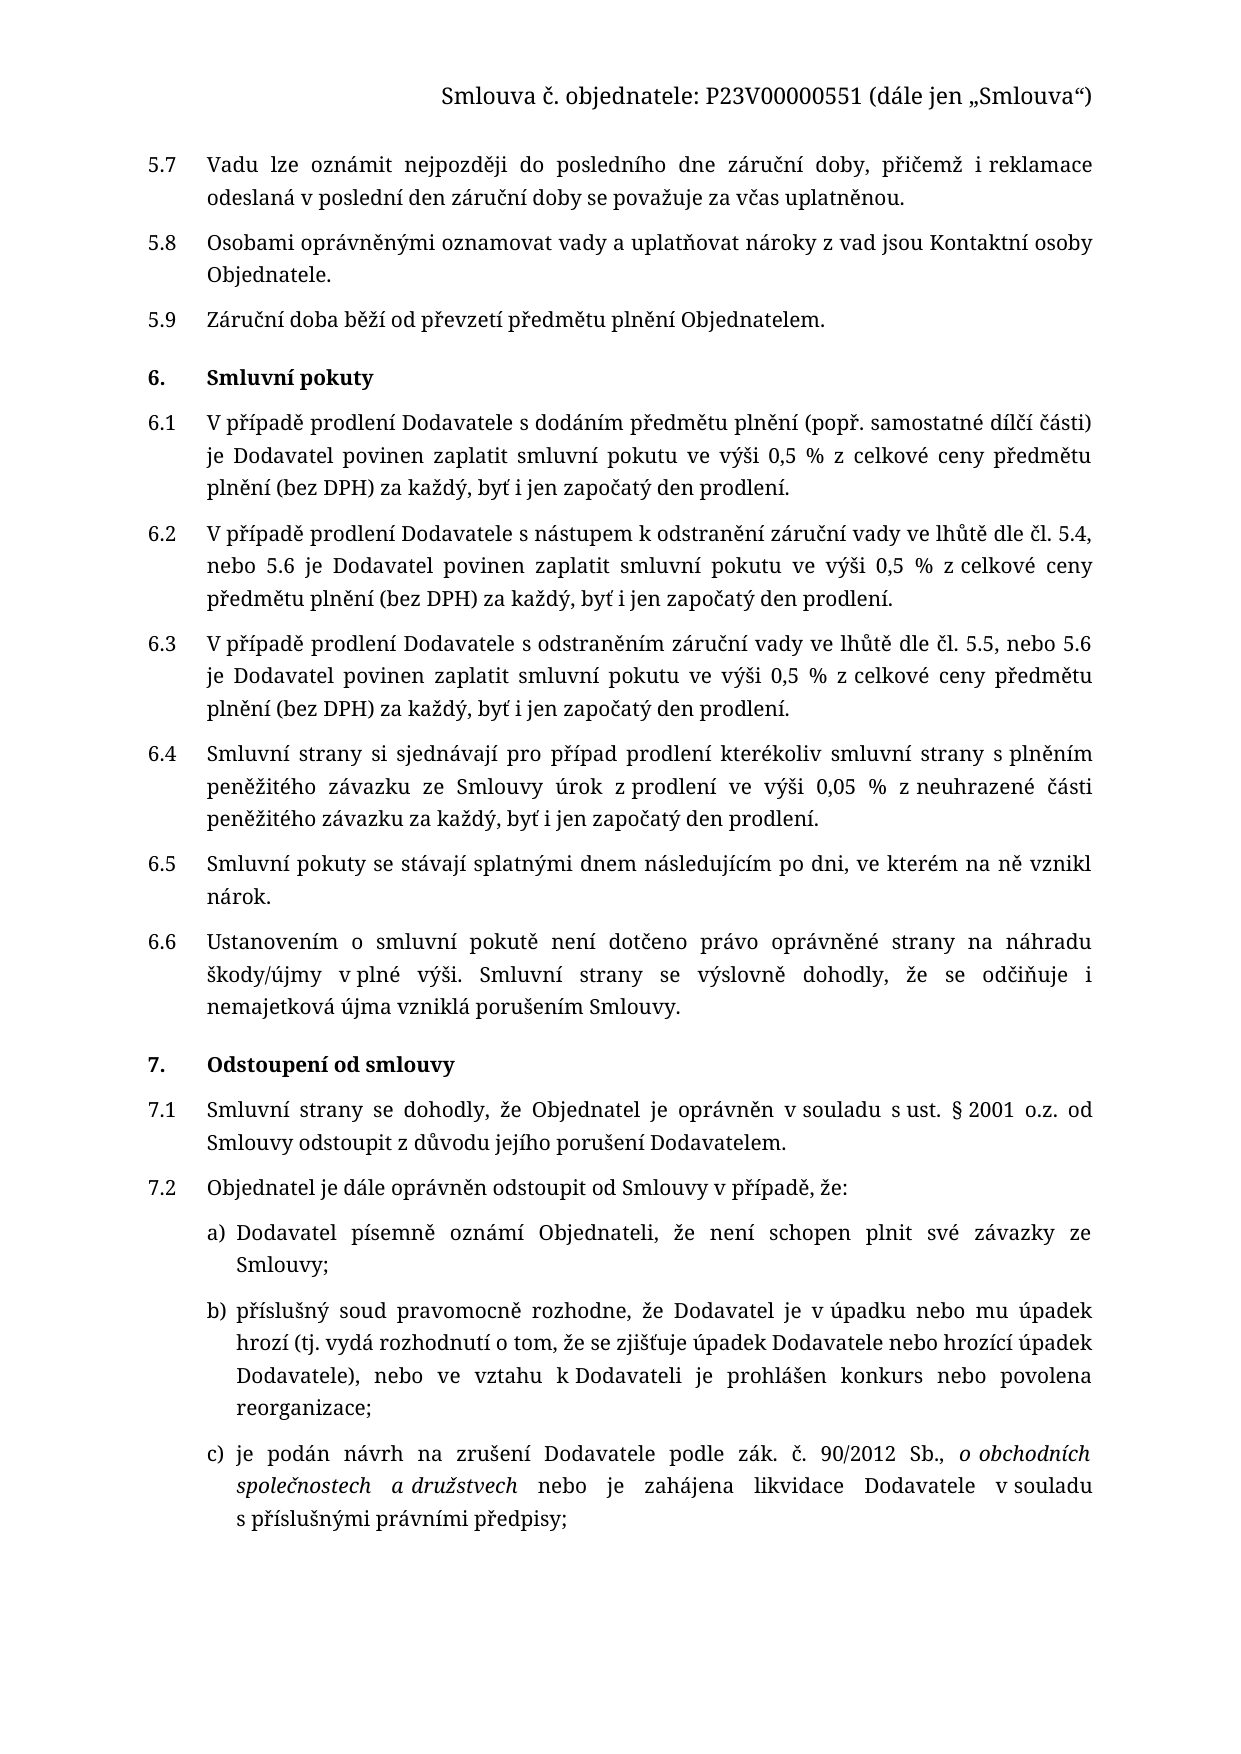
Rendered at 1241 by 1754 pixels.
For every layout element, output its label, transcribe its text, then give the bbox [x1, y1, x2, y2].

list Smluvní pokuty [148, 363, 1093, 392]
list V případě prodlení Dodavatele s nástupem k odstranění záruční vady ve lhůtě dle čl. 5.4, nebo 5.6 je Dodavatel povinen zaplatit smluvní pokutu ve výši 0,5 % z celkové ceny předmětu plnění (bez DPH) za každý, byť i jen započatý den prodlení. [148, 519, 1093, 612]
list Odstoupení od smlouvy [148, 1050, 1093, 1078]
list Vadu lze oznámit nejpozději do posledního dne záruční doby, přičemž i reklamace odeslaná v poslední den záruční doby se považuje za včas uplatněnou. [148, 150, 1093, 211]
list Smluvní pokuty se stávají splatnými dnem následujícím po dni, ve kterém na ně vznikl nárok. [148, 849, 1093, 911]
list V případě prodlení Dodavatele s dodáním předmětu plnění (popř. samostatné dílčí části) je Dodavatel povinen zaplatit smluvní pokutu ve výši 0,5 % z celkové ceny předmětu plnění (bez DPH) za každý, byť i jen započatý den prodlení. [148, 408, 1093, 502]
list Ustanovením o smluvní pokutě není dotčeno právo oprávněné strany na náhradu škody/újmy v plné výši. Smluvní strany se výslovně dohodly, že se odčiňuje i nemajetková újma vzniklá porušením Smlouvy. [148, 927, 1093, 1021]
list Dodavatel písemně oznámí Objednateli, že není schopen plnit své závazky ze Smlouvy; [207, 1218, 1093, 1279]
list Smluvní strany si sjednávají pro případ prodlení kterékoliv smluvní strany s plněním peněžitého závazku ze Smlouvy úrok z prodlení ve výši 0,05 % z neuhrazené části peněžitého závazku za každý, byť i jen započatý den prodlení. [148, 739, 1093, 833]
list Smluvní strany se dohodly, že Objednatel je oprávněn v souladu s ust. § 2001 o.z. od Smlouvy odstoupit z důvodu jejího porušení Dodavatelem. [148, 1095, 1093, 1156]
list V případě prodlení Dodavatele s odstraněním záruční vady ve lhůtě dle čl. 5.5, nebo 5.6 je Dodavatel povinen zaplatit smluvní pokutu ve výši 0,5 % z celkové ceny předmětu plnění (bez DPH) za každý, byť i jen započatý den prodlení. [148, 629, 1093, 723]
list Objednatel je dále oprávněn odstoupit od Smlouvy v případě, že: [148, 1173, 1093, 1201]
list Záruční doba běží od převzetí předmětu plnění Objednatelem. [148, 306, 1093, 334]
list je podán návrh na zrušení Dodavatele podle zák. č. 90/2012 Sb., o obchodních společnostech a družstvech nebo je zahájena likvidace Dodavatele v souladu s příslušnými právními předpisy; [207, 1439, 1093, 1532]
list příslušný soud pravomocně rozhodne, že Dodavatel je v úpadku nebo mu úpadek hrozí (tj. vydá rozhodnutí o tom, že se zjišťuje úpadek Dodavatele nebo hrozící úpadek Dodavatele), nebo ve vztahu k Dodavateli je prohlášen konkurs nebo povolena reorganizace; [207, 1296, 1093, 1422]
list Osobami oprávněnými oznamovat vady a uplatňovat nároky z vad jsou Kontaktní osoby Objednatele. [148, 228, 1093, 289]
